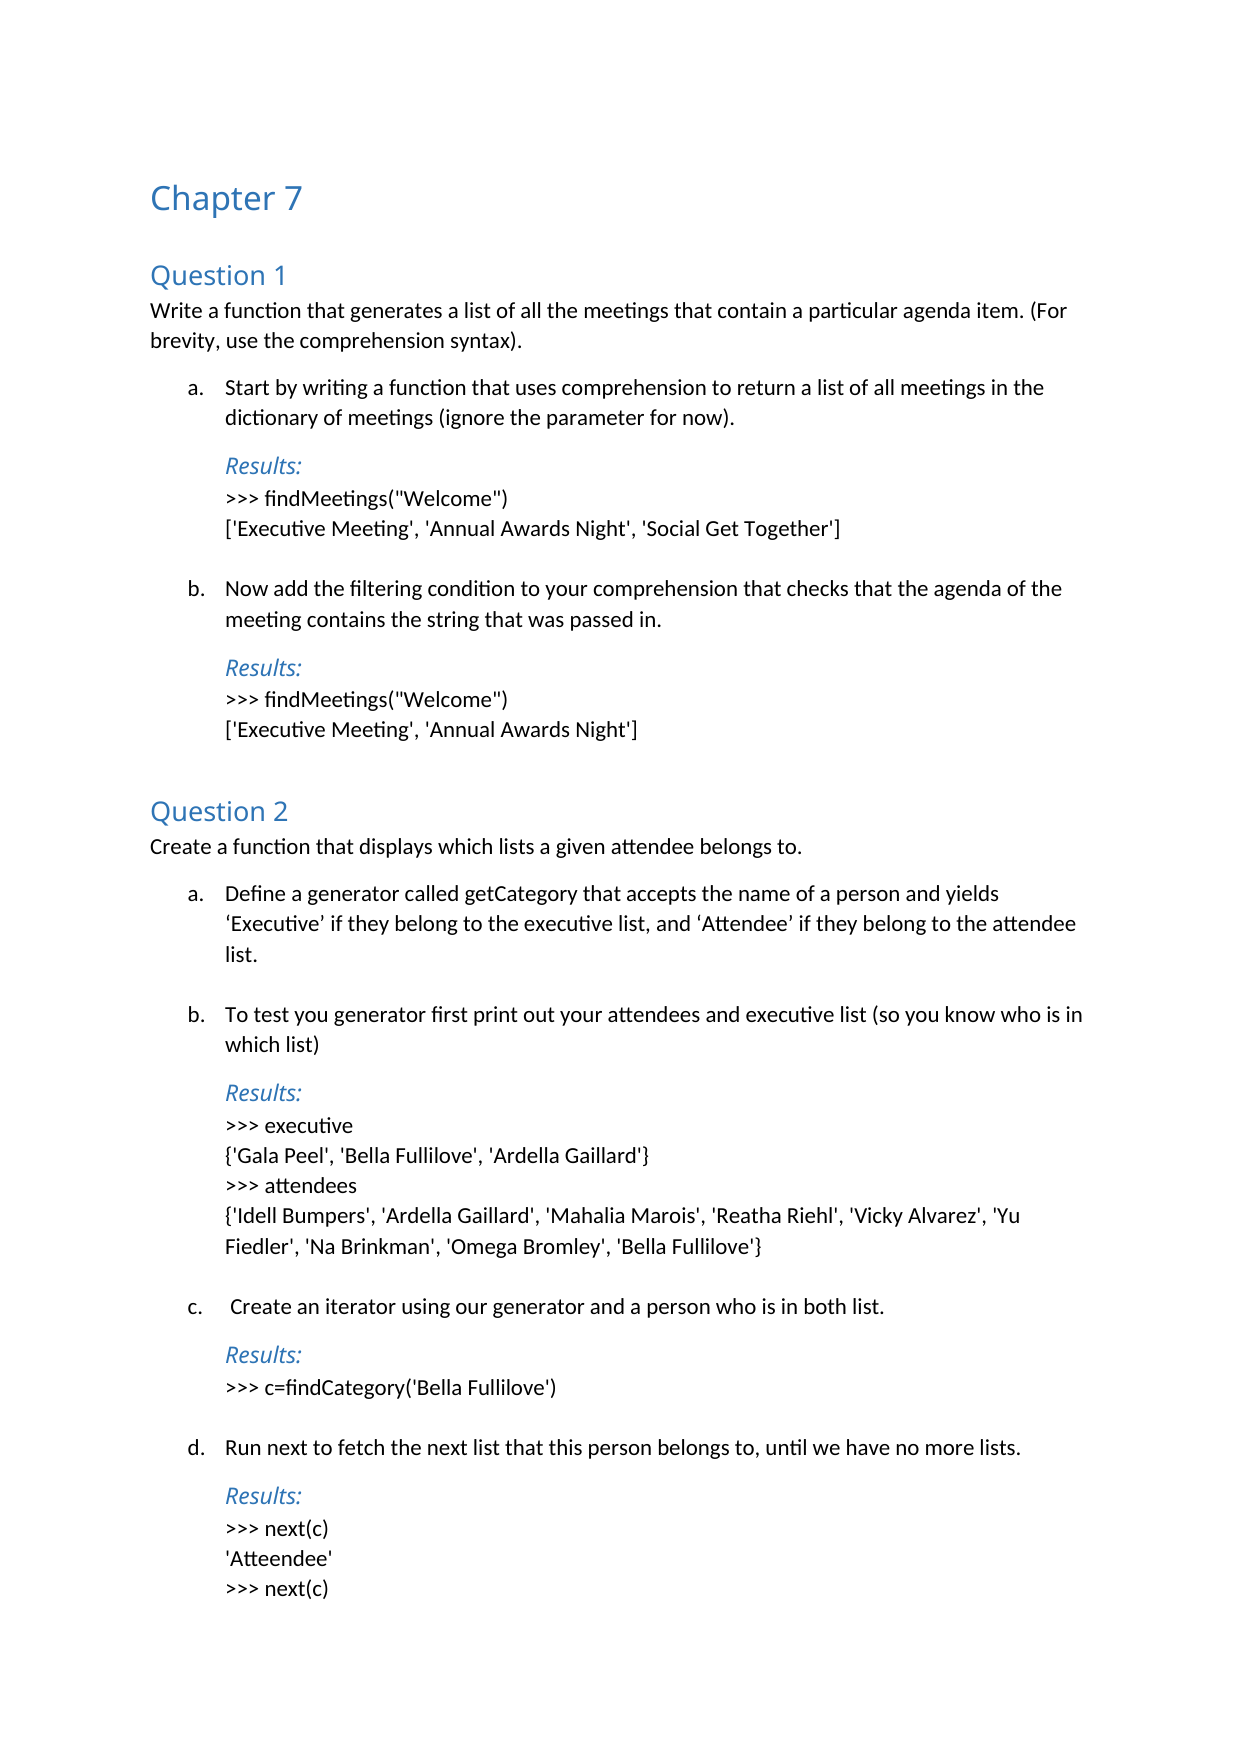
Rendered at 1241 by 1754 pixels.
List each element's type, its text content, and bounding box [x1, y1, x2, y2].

subtitle Results: [225, 450, 1090, 481]
list >>> executive [225, 1111, 1090, 1139]
subtitle Results: [225, 1480, 1090, 1511]
subtitle Question 1 [150, 256, 1090, 293]
text Write a function that generates a list of all the meetings that contain a particular agenda item. (For brevity, use the comprehension syntax). [150, 296, 1090, 354]
list Start by writing a function that uses comprehension to return a list of all meetings in the dictionary of meetings (ignore the parameter for now). [187, 373, 1090, 431]
list Define a generator called getCategory that accepts the name of a person and yields ‘Executive’ if they belong to the executive list, and ‘Attendee’ if they belong to the attendee list. [187, 879, 1090, 968]
list Run next to fetch the next list that this person belongs to, until we have no more lists. [187, 1433, 1090, 1461]
list >>> findMeetings("Welcome") [225, 685, 1090, 713]
list >>> attendees [225, 1171, 1090, 1199]
subtitle Results: [225, 1077, 1090, 1108]
subtitle Question 2 [150, 793, 1090, 829]
list Now add the filtering condition to your comprehension that checks that the agenda of the meeting contains the string that was passed in. [187, 574, 1090, 633]
list >>> next(c) [225, 1514, 1090, 1542]
subtitle Chapter 7 [150, 175, 1090, 220]
list Create an iterator using our generator and a person who is in both list. [187, 1292, 1090, 1320]
list ['Executive Meeting', 'Annual Awards Night'] [225, 716, 1090, 743]
list >>> c=findCategory('Bella Fullilove') [225, 1373, 1090, 1401]
text Create a function that displays which lists a given attendee belongs to. [150, 832, 1090, 860]
list {'Gala Peel', 'Bella Fullilove', 'Ardella Gaillard'} [225, 1141, 1090, 1169]
list To test you generator first print out your attendees and executive list (so you know who is in which list) [187, 1000, 1090, 1058]
list {'Idell Bumpers', 'Ardella Gaillard', 'Mahalia Marois', 'Reatha Riehl', 'Vicky Alvarez', 'Yu Fiedler', 'Na Brinkman', 'Omega Bromley', 'Bella Fullilove'} [225, 1202, 1090, 1260]
list >>> next(c) [225, 1574, 1090, 1602]
list ['Executive Meeting', 'Annual Awards Night', 'Social Get Together'] [225, 514, 1090, 542]
list >>> findMeetings("Welcome") [225, 484, 1090, 512]
subtitle Results: [225, 1339, 1090, 1370]
list 'Atteendee' [225, 1544, 1090, 1572]
subtitle Results: [225, 652, 1090, 683]
